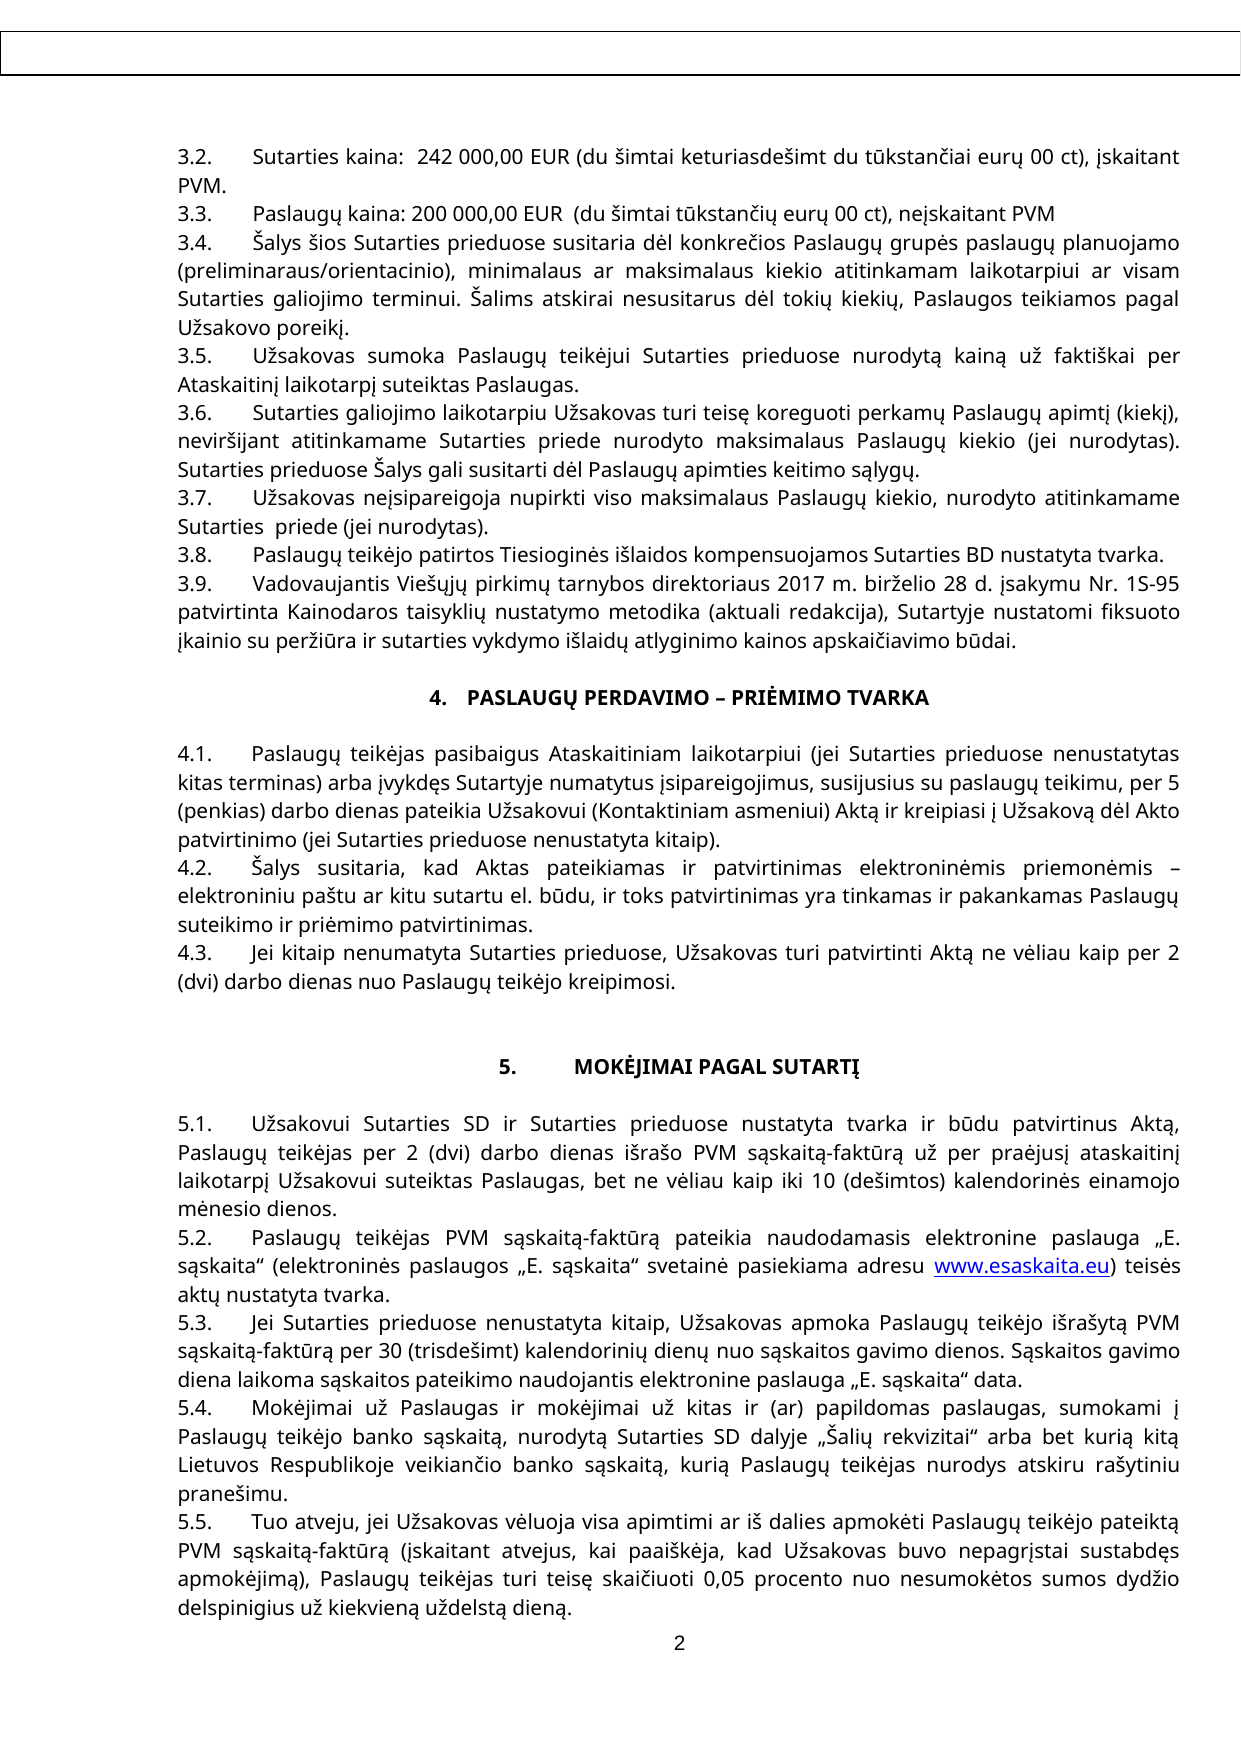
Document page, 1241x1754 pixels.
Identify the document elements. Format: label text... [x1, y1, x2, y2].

list Užsakovui Sutarties SD ir Sutarties prieduose nustatyta tvarka ir būdu patvirtinus Aktą, Paslaugų teikėjas per 2 (dvi) darbo dienas išrašo PVM sąskaitą-faktūrą už per praėjusį ataskaitinį laikotarpį Užsakovui suteiktas Paslaugas, bet ne vėliau kaip iki 10 (dešimtos) kalendorinės einamojo mėnesio dienos. [177, 1109, 1181, 1223]
list Paslaugų teikėjo patirtos Tiesioginės išlaidos kompensuojamos Sutarties BD nustatyta tvarka. [177, 540, 1181, 569]
list Šalys susitaria, kad Aktas pateikiamas ir patvirtinimas elektroninėmis priemonėmis – elektroniniu paštu ar kitu sutartu el. būdu, ir toks patvirtinimas yra tinkamas ir pakankamas Paslaugų suteikimo ir priėmimo patvirtinimas. [177, 853, 1181, 938]
list Užsakovas neįsipareigoja nupirkti viso maksimalaus Paslaugų kiekio, nurodyto atitinkamame Sutarties priede (jei nurodytas). [177, 483, 1181, 540]
list PASLAUGŲ PERDAVIMO – PRIĖMIMO TVARKA [177, 683, 1181, 711]
list Užsakovas sumoka Paslaugų teikėjui Sutarties prieduose nurodytą kainą už faktiškai per Ataskaitinį laikotarpį suteiktas Paslaugas. [177, 341, 1181, 398]
list Jei Sutarties prieduose nenustatyta kitaip, Užsakovas apmoka Paslaugų teikėjo išrašytą PVM sąskaitą-faktūrą per 30 (trisdešimt) kalendorinių dienų nuo sąskaitos gavimo dienos. Sąskaitos gavimo diena laikoma sąskaitos pateikimo naudojantis elektronine paslauga „E. sąskaita“ data. [177, 1308, 1181, 1393]
list Jei kitaip nenumatyta Sutarties prieduose, Užsakovas turi patvirtinti Aktą ne vėliau kaip per 2 (dvi) darbo dienas nuo Paslaugų teikėjo kreipimosi. [177, 938, 1181, 995]
list Paslaugų teikėjas PVM sąskaitą-faktūrą pateikia naudodamasis elektronine paslauga „E. sąskaita“ (elektroninės paslaugos „E. sąskaita“ svetainė pasiekiama adresu www.esaskaita.eu) teisės aktų nustatyta tvarka. [177, 1223, 1181, 1308]
list MOKĖJIMAI PAGAL SUTARTĮ [177, 1052, 1181, 1081]
list Sutarties kaina: 242 000,00 EUR (du šimtai keturiasdešimt du tūkstančiai eurų 00 ct), įskaitant PVM. [177, 142, 1181, 199]
list Mokėjimai už Paslaugas ir mokėjimai už kitas ir (ar) papildomas paslaugas, sumokami į Paslaugų teikėjo banko sąskaitą, nurodytą Sutarties SD dalyje „Šalių rekvizitai“ arba bet kurią kitą Lietuvos Respublikoje veikiančio banko sąskaitą, kurią Paslaugų teikėjas nurodys atskiru rašytiniu pranešimu. [177, 1393, 1181, 1507]
list Paslaugų teikėjas pasibaigus Ataskaitiniam laikotarpiui (jei Sutarties prieduose nenustatytas kitas terminas) arba įvykdęs Sutartyje numatytus įsipareigojimus, susijusius su paslaugų teikimu, per 5 (penkias) darbo dienas pateikia Užsakovui (Kontaktiniam asmeniui) Aktą ir kreipiasi į Užsakovą dėl Akto patvirtinimo (jei Sutarties prieduose nenustatyta kitaip). [177, 739, 1181, 853]
list Sutarties galiojimo laikotarpiu Užsakovas turi teisę koreguoti perkamų Paslaugų apimtį (kiekį), neviršijant atitinkamame Sutarties priede nurodyto maksimalaus Paslaugų kiekio (jei nurodytas). Sutarties prieduose Šalys gali susitarti dėl Paslaugų apimties keitimo sąlygų. [177, 398, 1181, 483]
list Vadovaujantis Viešųjų pirkimų tarnybos direktoriaus 2017 m. birželio 28 d. įsakymu Nr. 1S-95 patvirtinta Kainodaros taisyklių nustatymo metodika (aktuali redakcija), Sutartyje nustatomi fiksuoto įkainio su peržiūra ir sutarties vykdymo išlaidų atlyginimo kainos apskaičiavimo būdai. [177, 569, 1181, 654]
list Šalys šios Sutarties prieduose susitaria dėl konkrečios Paslaugų grupės paslaugų planuojamo (preliminaraus/orientacinio), minimalaus ar maksimalaus kiekio atitinkamam laikotarpiui ar visam Sutarties galiojimo terminui. Šalims atskirai nesusitarus dėl tokių kiekių, Paslaugos teikiamos pagal Užsakovo poreikį. [177, 228, 1181, 341]
list Tuo atveju, jei Užsakovas vėluoja visa apimtimi ar iš dalies apmokėti Paslaugų teikėjo pateiktą PVM sąskaitą-faktūrą (įskaitant atvejus, kai paaiškėja, kad Užsakovas buvo nepagrįstai sustabdęs apmokėjimą), Paslaugų teikėjas turi teisę skaičiuoti 0,05 procento nuo nesumokėtos sumos dydžio delspinigius už kiekvieną uždelstą dieną. [177, 1507, 1181, 1621]
list Paslaugų kaina: 200 000,00 EUR (du šimtai tūkstančių eurų 00 ct), neįskaitant PVM [177, 199, 1181, 228]
